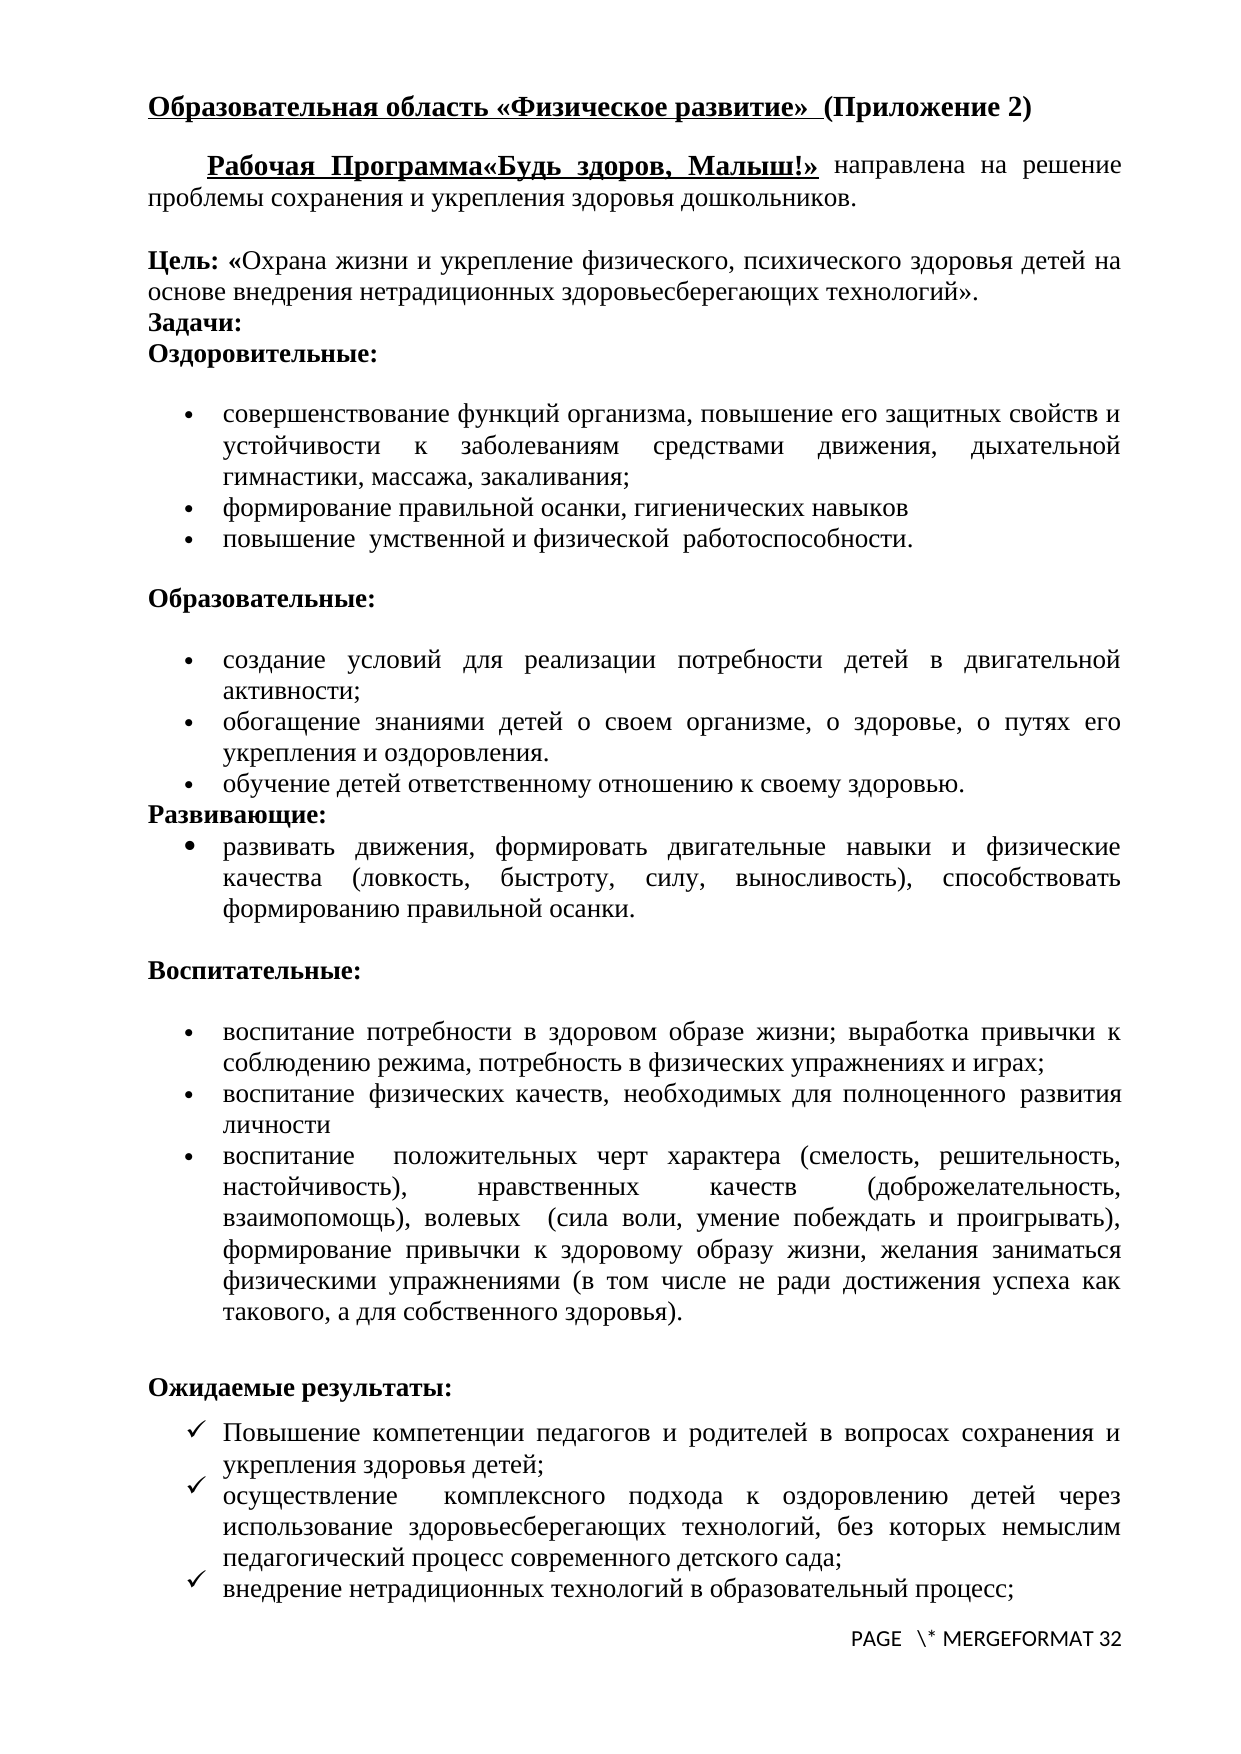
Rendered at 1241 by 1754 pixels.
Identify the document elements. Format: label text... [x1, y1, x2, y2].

text Образовательные: [148, 582, 1122, 614]
list воспитание физических качеств, необходимых для полноценного развития личности [185, 1077, 1122, 1139]
text Рабочая Программа«Будь здоров, Малыш!» направлена на решение проблемы сохранения и укрепления здоровья дошкольников. [148, 148, 1122, 213]
text Воспитательные: [148, 923, 1122, 986]
list внедрение нетрадиционных технологий в образовательный процесс; [185, 1572, 1122, 1604]
list обучение детей ответственному отношению к своему здоровью. [185, 767, 1122, 798]
text Развивающие: [148, 798, 1122, 830]
text Цель: «Охрана жизни и укрепление физического, психического здоровья детей на основе внедрения нетрадиционных здоровьесберегающих технологий». [148, 244, 1122, 306]
list Повышение компетенции педагогов и родителей в вопросах сохранения и укрепления здоровья детей; [185, 1417, 1122, 1479]
list воспитание потребности в здоровом образе жизни; выработка привычки к соблюдению режима, потребность в физических упражнениях и играх; [185, 1015, 1122, 1077]
text Задачи: [148, 306, 1122, 337]
list воспитание положительных черт характера (смелость, решительность, настойчивость), нравственных качеств (доброжелательность, взаимопомощь), волевых (сила воли, умение побеждать и проигрывать), формирование привычки к здоровому образу жизни, желания заниматься физическими упражнениями (в том числе не ради достижения успеха как такового, а для собственного здоровья). [185, 1139, 1122, 1326]
list формирование правильной осанки, гигиенических навыков [185, 491, 1122, 522]
text Образовательная область «Физическое развитие» (Приложение 2) [148, 89, 1122, 122]
list осуществление комплексного подхода к оздоровлению детей через использование здоровьесберегающих технологий, без которых немыслим педагогический процесс современного детского сада; [185, 1479, 1122, 1572]
list совершенствование функций организма, повышение его защитных свойств и устойчивости к заболеваниям средствами движения, дыхательной гимнастики, массажа, закаливания; [185, 398, 1122, 491]
list повышение умственной и физической работоспособности. [185, 522, 1122, 553]
list обогащение знаниями детей о своем организме, о здоровье, о путях его укрепления и оздоровления. [185, 705, 1122, 767]
list создание условий для реализации потребности детей в двигательной активности; [185, 643, 1122, 705]
list развивать движения, формировать двигательные навыки и физические качества (ловкость, быстроту, силу, выносливость), способствовать формированию правильной осанки. [185, 830, 1122, 923]
text Оздоровительные: [148, 337, 1122, 368]
text Ожидаемые результаты: [148, 1371, 1122, 1402]
